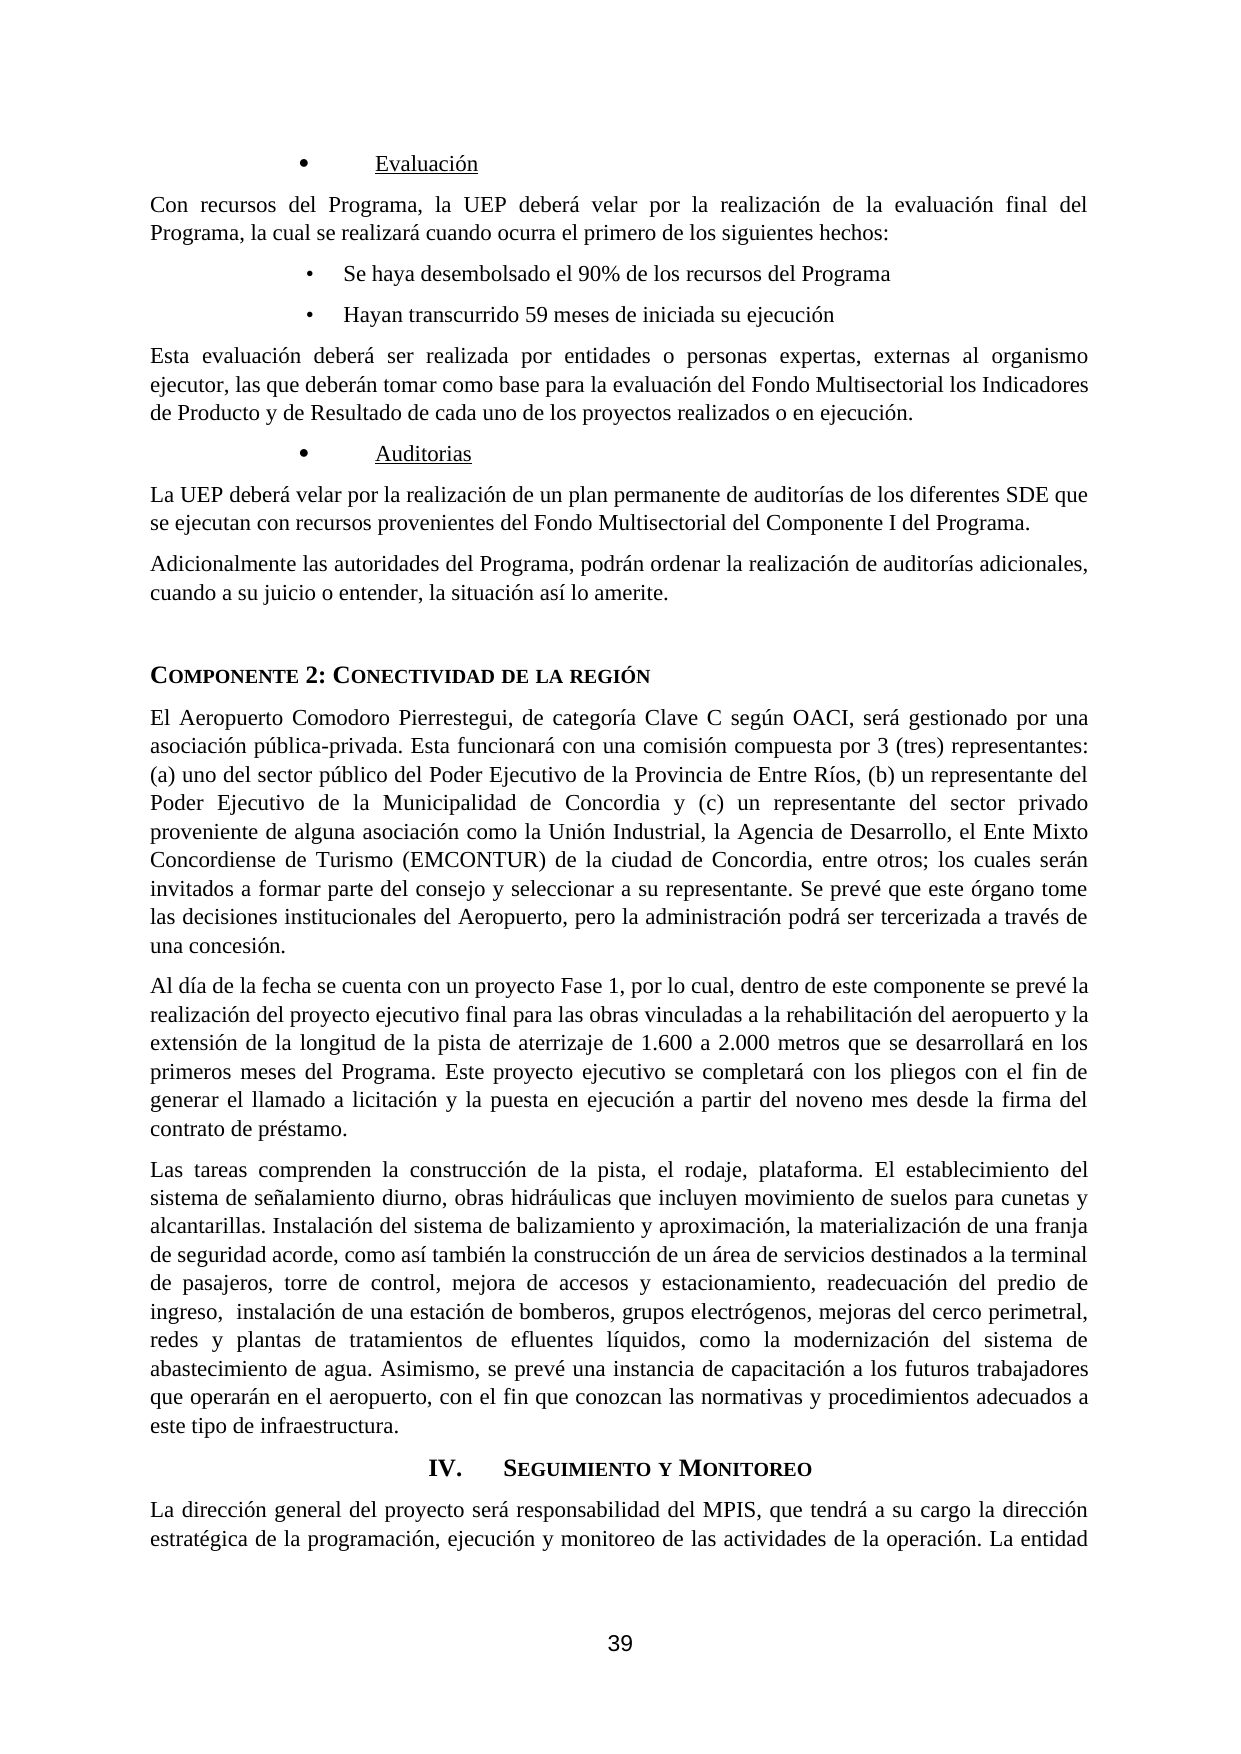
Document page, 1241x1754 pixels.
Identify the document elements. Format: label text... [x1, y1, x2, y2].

list Auditorias [300, 440, 1090, 466]
list Hayan transcurrido 59 meses de iniciada su ejecución [306, 301, 1090, 328]
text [150, 1496, 1090, 1551]
subtitle Componente 2: Conectividad de la región [150, 661, 1090, 689]
subtitle Seguimiento y Monitoreo [150, 1453, 1090, 1481]
text Con recursos del Programa, la UEP deberá velar por la realización de la evaluación final del Programa, la cual se realizará cuando ocurra el primero de los siguientes hechos: [150, 191, 1090, 246]
text La UEP deberá velar por la realización de un plan permanente de auditorías de los diferentes SDE que se ejecutan con recursos provenientes del Fondo Multisectorial del Componente I del Programa. [150, 481, 1090, 536]
text Al día de la fecha se cuenta con un proyecto Fase 1, por lo cual, dentro de este componente se prevé la realización del proyecto ejecutivo final para las obras vinculadas a la rehabilitación del aeropuerto y la extensión de la longitud de la pista de aterrizaje de 1.600 a 2.000 metros que se desarrollará en los primeros meses del Programa. Este proyecto ejecutivo se completará con los pliegos con el fin de generar el llamado a licitación y la puesta en ejecución a partir del noveno mes desde la firma del contrato de préstamo. [150, 973, 1090, 1141]
text Las tareas comprenden la construcción de la pista, el rodaje, plataforma. El establecimiento del sistema de señalamiento diurno, obras hidráulicas que incluyen movimiento de suelos para cunetas y alcantarillas. Instalación del sistema de balizamiento y aproximación, la materialización de una franja de seguridad acorde, como así también la construcción de un área de servicios destinados a la terminal de pasajeros, torre de control, mejora de accesos y estacionamiento, readecuación del predio de ingreso, instalación de una estación de bomberos, grupos electrógenos, mejoras del cerco perimetral, redes y plantas de tratamientos de efluentes líquidos, como la modernización del sistema de abastecimiento de agua. Asimismo, se prevé una instancia de capacitación a los futuros trabajadores que operarán en el aeropuerto, con el fin que conozcan las normativas y procedimientos adecuados a este tipo de infraestructura. [150, 1156, 1090, 1438]
list Se haya desembolsado el 90% de los recursos del Programa [306, 260, 1090, 287]
text Adicionalmente las autoridades del Programa, podrán ordenar la realización de auditorías adicionales, cuando a su juicio o entender, la situación así lo amerite. [150, 550, 1090, 605]
text El Aeropuerto Comodoro Pierrestegui, de categoría Clave C según OACI, será gestionado por una asociación pública-privada. Esta funcionará con una comisión compuesta por 3 (tres) representantes: (a) uno del sector público del Poder Ejecutivo de la Provincia de Entre Ríos, (b) un representante del Poder Ejecutivo de la Municipalidad de Concordia y (c) un representante del sector privado proveniente de alguna asociación como la Unión Industrial, la Agencia de Desarrollo, el Ente Mixto Concordiense de Turismo (EMCONTUR) de la ciudad de Concordia, entre otros; los cuales serán invitados a formar parte del consejo y seleccionar a su representante. Se prevé que este órgano tome las decisiones institucionales del Aeropuerto, pero la administración podrá ser tercerizada a través de una concesión. [150, 704, 1090, 958]
text Esta evaluación deberá ser realizada por entidades o personas expertas, externas al organismo ejecutor, las que deberán tomar como base para la evaluación del Fondo Multisectorial los Indicadores de Producto y de Resultado de cada uno de los proyectos realizados o en ejecución. [150, 342, 1090, 425]
list Evaluación [300, 150, 1090, 176]
